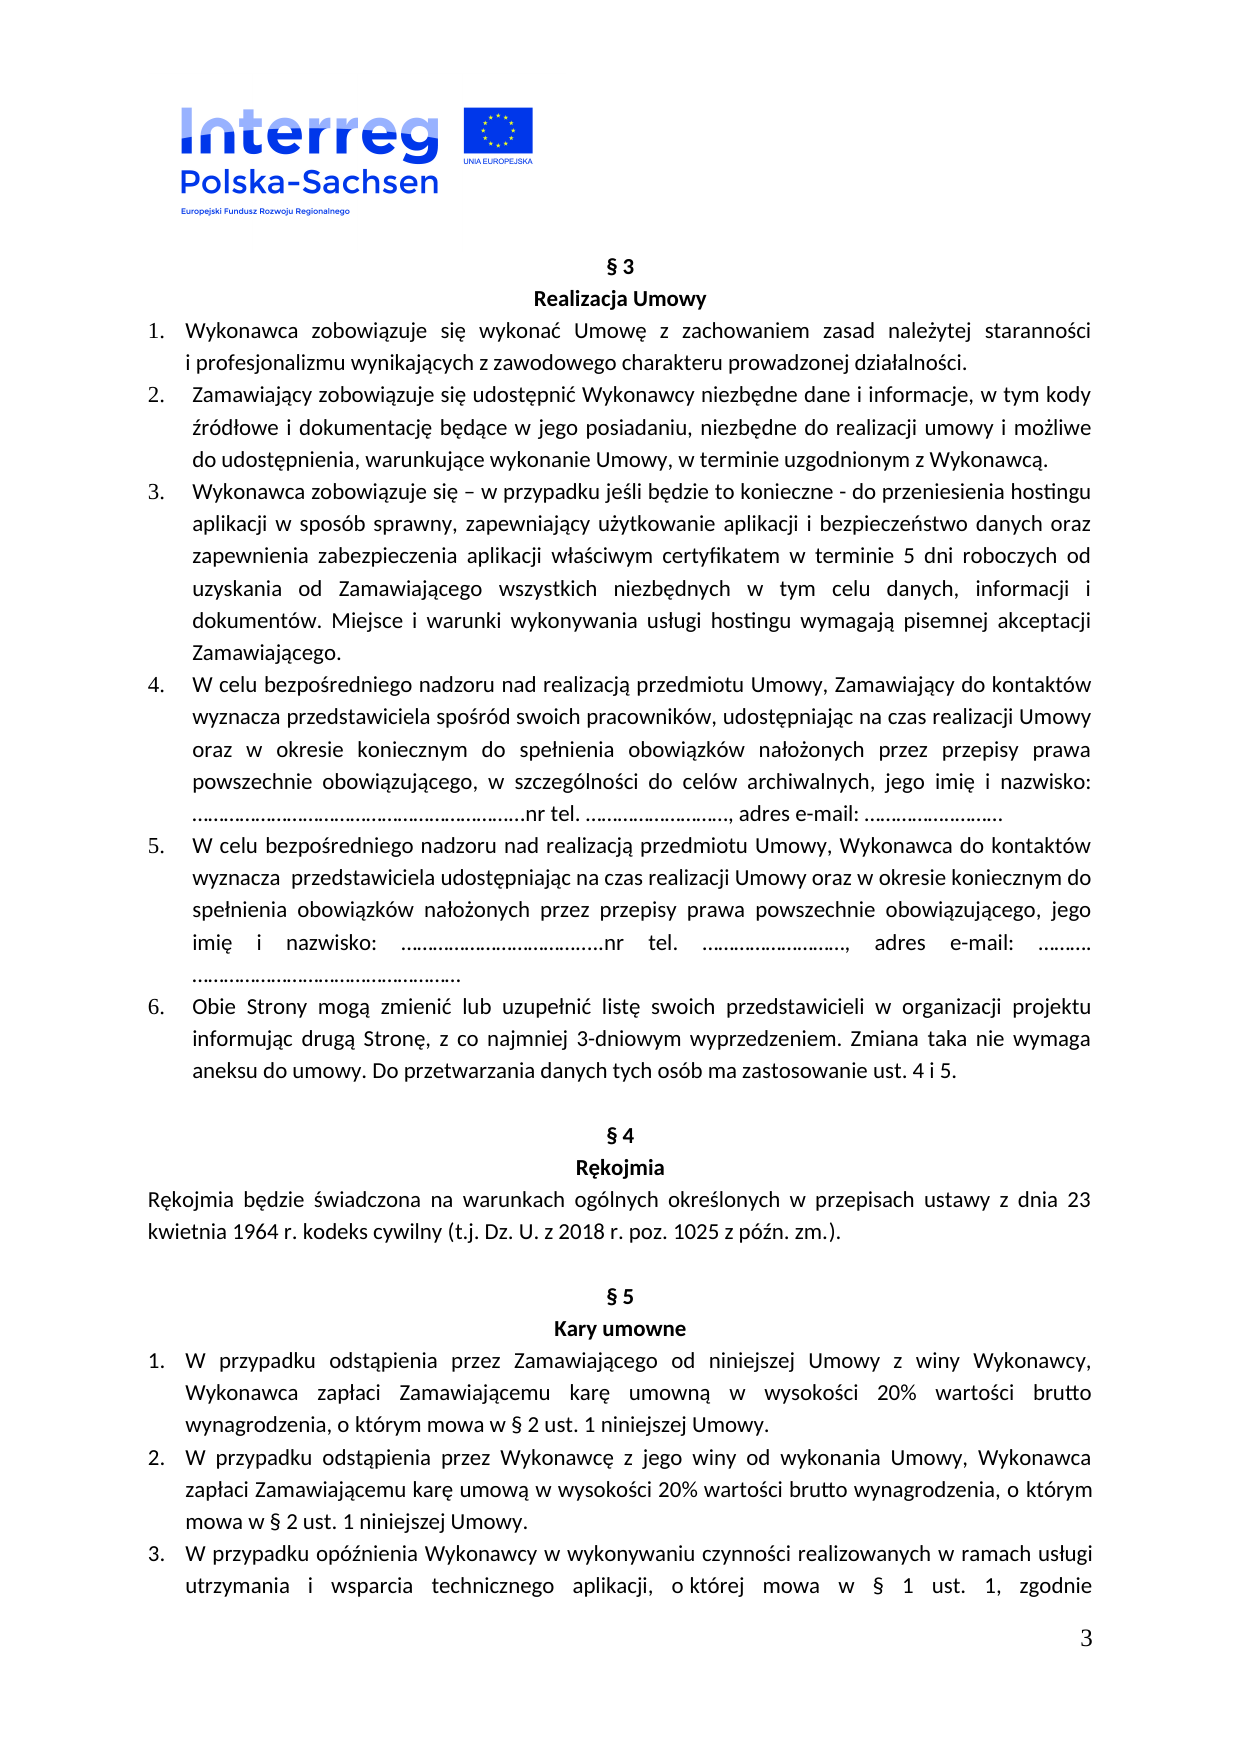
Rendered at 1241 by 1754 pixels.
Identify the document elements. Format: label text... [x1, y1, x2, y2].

picture [147, 73, 567, 252]
list W przypadku odstąpienia przez Wykonawcę z jego winy od wykonania Umowy, Wykonawca zapłaci Zamawiającemu karę umową w wysokości 20% wartości brutto wynagrodzenia, o którym mowa w § 2 ust. 1 niniejszej Umowy. [148, 1443, 1093, 1535]
text Rękojmia będzie świadczona na warunkach ogólnych określonych w przepisach ustawy z dnia 23 kwietnia 1964 r. kodeks cywilny (t.j. Dz. U. z 2018 r. poz. 1025 z późn. zm.). [148, 1185, 1093, 1246]
text § 5 [148, 1282, 1093, 1310]
list W celu bezpośredniego nadzoru nad realizacją przedmiotu Umowy, Zamawiający do kontaktów wyznacza przedstawiciela spośród swoich pracowników, udostępniając na czas realizacji Umowy oraz w okresie koniecznym do spełnienia obowiązków nałożonych przez przepisy prawa powszechnie obowiązującego, w szczególności do celów archiwalnych, jego imię i nazwisko: ……………………………………………………...nr tel. ………………………, adres e-mail: ……………..……… [148, 670, 1093, 827]
list Wykonawca zobowiązuje się – w przypadku jeśli będzie to konieczne - do przeniesienia hostingu aplikacji w sposób sprawny, zapewniający użytkowanie aplikacji i bezpieczeństwo danych oraz zapewnienia zabezpieczenia aplikacji właściwym certyfikatem w terminie 5 dni roboczych od uzyskania od Zamawiającego wszystkich niezbędnych w tym celu danych, informacji i dokumentów. Miejsce i warunki wykonywania usługi hostingu wymagają pisemnej akceptacji Zamawiającego. [148, 477, 1093, 666]
text Rękojmia [148, 1153, 1093, 1181]
text § 4 [148, 1121, 1093, 1149]
text Kary umowne [148, 1314, 1093, 1342]
list Zamawiający zobowiązuje się udostępnić Wykonawcy niezbędne dane i informacje, w tym kody źródłowe i dokumentację będące w jego posiadaniu, niezbędne do realizacji umowy i możliwe do udostępnienia, warunkujące wykonanie Umowy, w terminie uzgodnionym z Wykonawcą. [148, 381, 1093, 473]
list W celu bezpośredniego nadzoru nad realizacją przedmiotu Umowy, Wykonawca do kontaktów wyznacza przedstawiciela udostępniając na czas realizacji Umowy oraz w okresie koniecznym do spełnienia obowiązków nałożonych przez przepisy prawa powszechnie obowiązującego, jego imię i nazwisko: …………………………….....nr tel. ………………………, adres e-mail: ……….…………………………………………… [148, 831, 1093, 988]
list Obie Strony mogą zmienić lub uzupełnić listę swoich przedstawicieli w organizacji projektu informując drugą Stronę, z co najmniej 3-dniowym wyprzedzeniem. Zmiana taka nie wymaga aneksu do umowy. Do przetwarzania danych tych osób ma zastosowanie ust. 4 i 5. [148, 992, 1093, 1084]
text Realizacja Umowy [148, 284, 1093, 312]
list W przypadku odstąpienia przez Zamawiającego od niniejszej Umowy z winy Wykonawcy, Wykonawca zapłaci Zamawiającemu karę umowną w wysokości 20% wartości brutto wynagrodzenia, o którym mowa w § 2 ust. 1 niniejszej Umowy. [148, 1346, 1093, 1439]
list Wykonawca zobowiązuje się wykonać Umowę z zachowaniem zasad należytej staranności i profesjonalizmu wynikających z zawodowego charakteru prowadzonej działalności. [148, 316, 1093, 376]
text § 3 [148, 252, 1093, 280]
